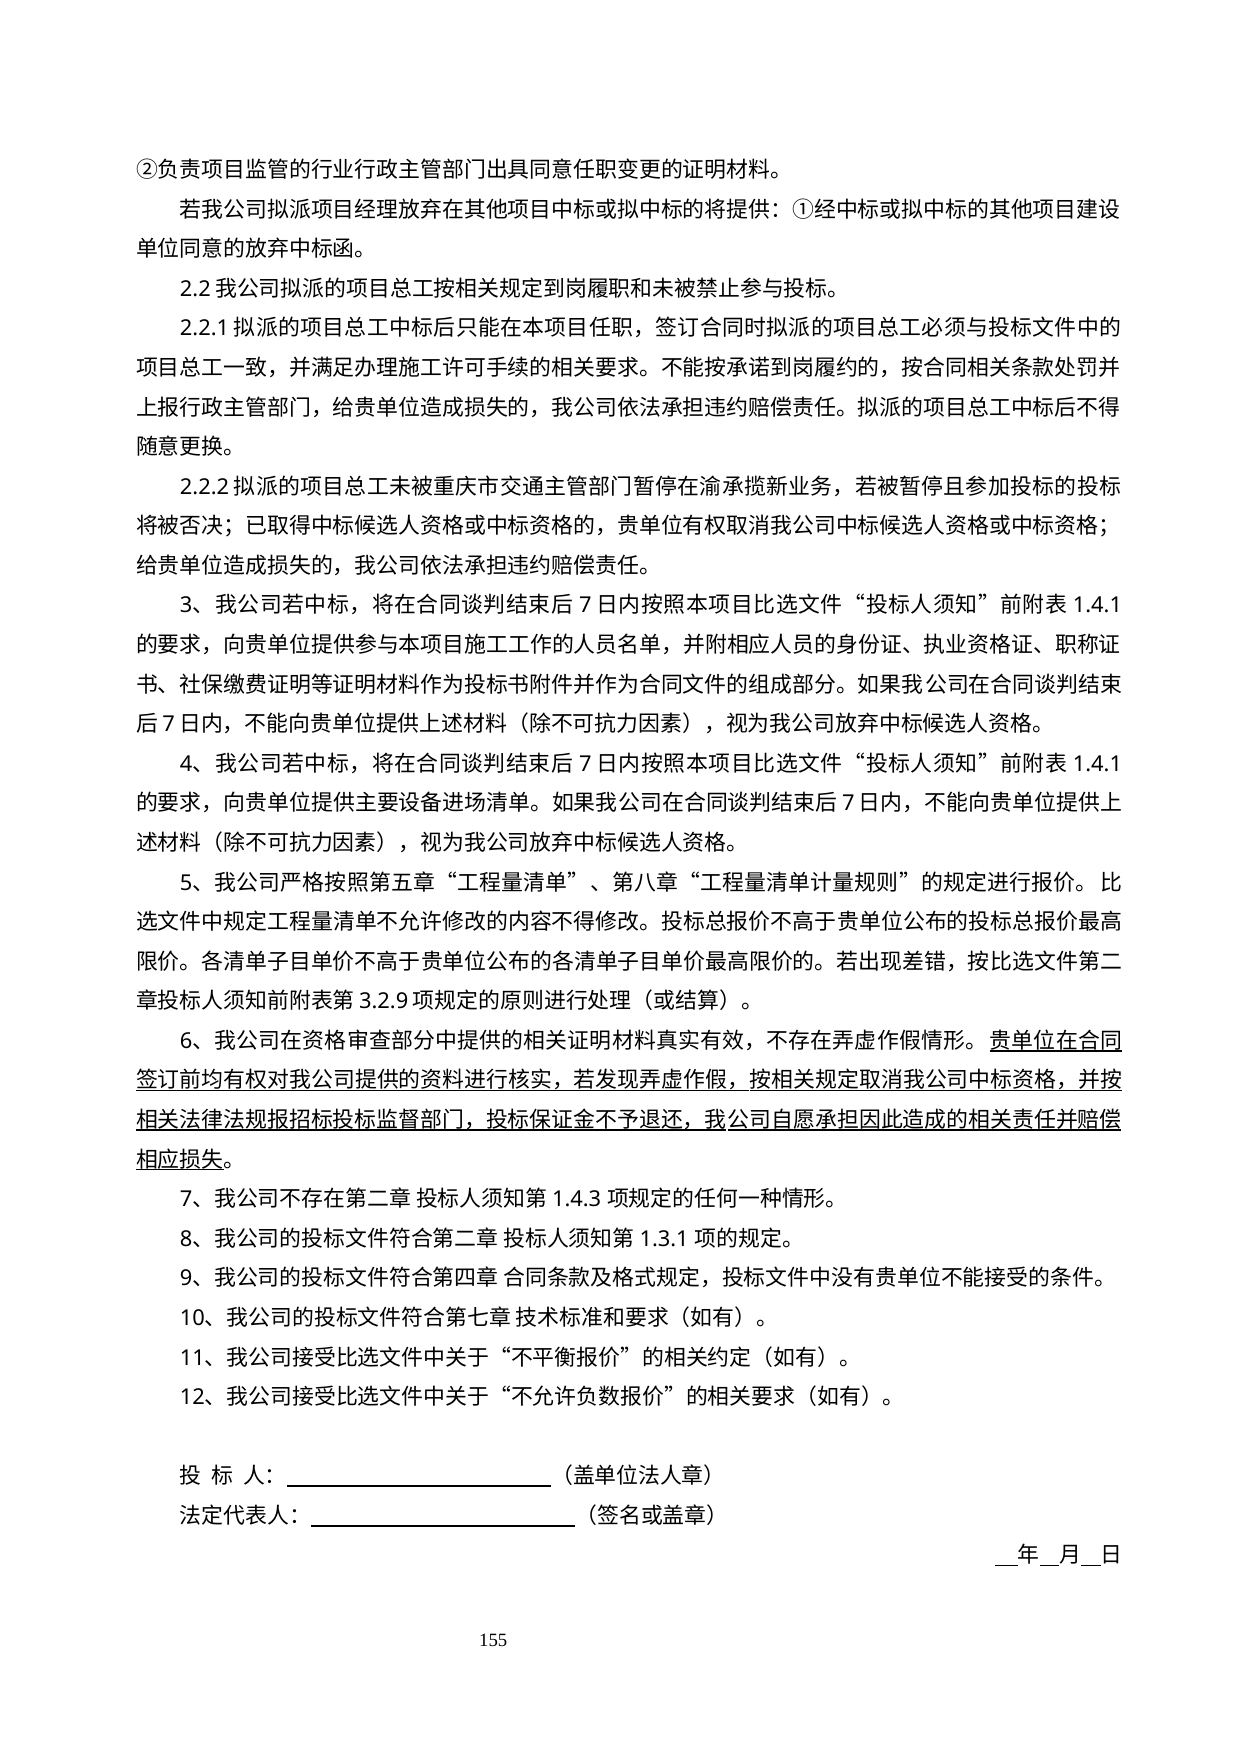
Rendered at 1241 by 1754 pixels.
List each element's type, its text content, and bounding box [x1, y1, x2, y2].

text 法定代表人： （签名或盖章） [136, 1492, 1122, 1531]
text 10、我公司的投标文件符合第七章 技术标准和要求（如有）。 [136, 1294, 1122, 1333]
text 4、我公司若中标，将在合同谈判结束后7日内按照本项目比选文件“投标人须知”前附表1.4.1的要求，向贵单位提供主要设备进场清单。如果我公司在合同谈判结束后7日内，不能向贵单位提供上述材料（除不可抗力因素），视为我公司放弃中标候选人资格。 [136, 739, 1122, 858]
text 12、我公司接受比选文件中关于“不允许负数报价”的相关要求（如有）。 [136, 1373, 1122, 1412]
text 6、我公司在资格审查部分中提供的相关证明材料真实有效，不存在弄虚作假情形。贵单位在合同签订前均有权对我公司提供的资料进行核实，若发现弄虚作假，按相关规定取消我公司中标资格，并按相关法律法规报招标投标监督部门，投标保证金不予退还，我公司自愿承担因此造成的相关责任并赔偿相应损失。 [136, 1091, 1122, 1175]
text 9、我公司的投标文件符合第四章 合同条款及格式规定，投标文件中没有贵单位不能接受的条件。 [136, 1254, 1122, 1294]
text 3、我公司若中标，将在合同谈判结束后7日内按照本项目比选文件“投标人须知”前附表1.4.1的要求，向贵单位提供参与本项目施工工作的人员名单，并附相应人员的身份证、执业资格证、职称证书、社保缴费证明等证明材料作为投标书附件并作为合同文件的组成部分。如果我公司在合同谈判结束后7日内，不能向贵单位提供上述材料（除不可抗力因素），视为我公司放弃中标候选人资格。 [136, 581, 1122, 739]
text 6、我公司在资格审查部分中提供的相关证明材料真实有效，不存在弄虚作假情形。贵单位在合同签订前均有权对我公司提供的资料进行核实，若发现弄虚作假，按相关规定取消我公司中标资格，并按相关法律法规报招标投标监督部门，投标保证金不予退还，我公司自愿承担因此造成的相关责任并赔偿相应损失。 [136, 1017, 1122, 1090]
text 8、我公司的投标文件符合第二章 投标人须知第 1.3.1 项的规定。 [136, 1214, 1122, 1254]
text 5、我公司严格按照第五章“工程量清单”、第八章“工程量清单计量规则”的规定进行报价。比选文件中规定工程量清单不允许修改的内容不得修改。投标总报价不高于贵单位公布的投标总报价最高限价。各清单子目单价不高于贵单位公布的各清单子目单价最高限价的。若出现差错，按比选文件第二章投标人须知前附表第3.2.9项规定的原则进行处理（或结算）。 [136, 858, 1122, 1017]
text 若我公司拟派项目经理放弃在其他项目中标或拟中标的将提供：①经中标或拟中标的其他项目建设单位同意的放弃中标函。 [136, 185, 1122, 264]
text 11、我公司接受比选文件中关于“不平衡报价”的相关约定（如有）。 [136, 1333, 1122, 1373]
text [136, 146, 1122, 185]
text 2.2.1拟派的项目总工中标后只能在本项目任职，签订合同时拟派的项目总工必须与投标文件中的项目总工一致，并满足办理施工许可手续的相关要求。不能按承诺到岗履约的，按合同相关条款处罚并上报行政主管部门，给贵单位造成损失的，我公司依法承担违约赔偿责任。拟派的项目总工中标后不得随意更换。 [136, 304, 1122, 462]
text 投 标 人： （盖单位法人章） [136, 1452, 1122, 1492]
text 年 月 日 [136, 1531, 1122, 1571]
text 2.2我公司拟派的项目总工按相关规定到岗履职和未被禁止参与投标。 [136, 264, 1122, 304]
text 2.2.2拟派的项目总工未被重庆市交通主管部门暂停在渝承揽新业务，若被暂停且参加投标的投标将被否决；已取得中标候选人资格或中标资格的，贵单位有权取消我公司中标候选人资格或中标资格；给贵单位造成损失的，我公司依法承担违约赔偿责任。 [136, 462, 1122, 581]
text 7、我公司不存在第二章 投标人须知第 1.4.3 项规定的任何一种情形。 [136, 1175, 1122, 1214]
